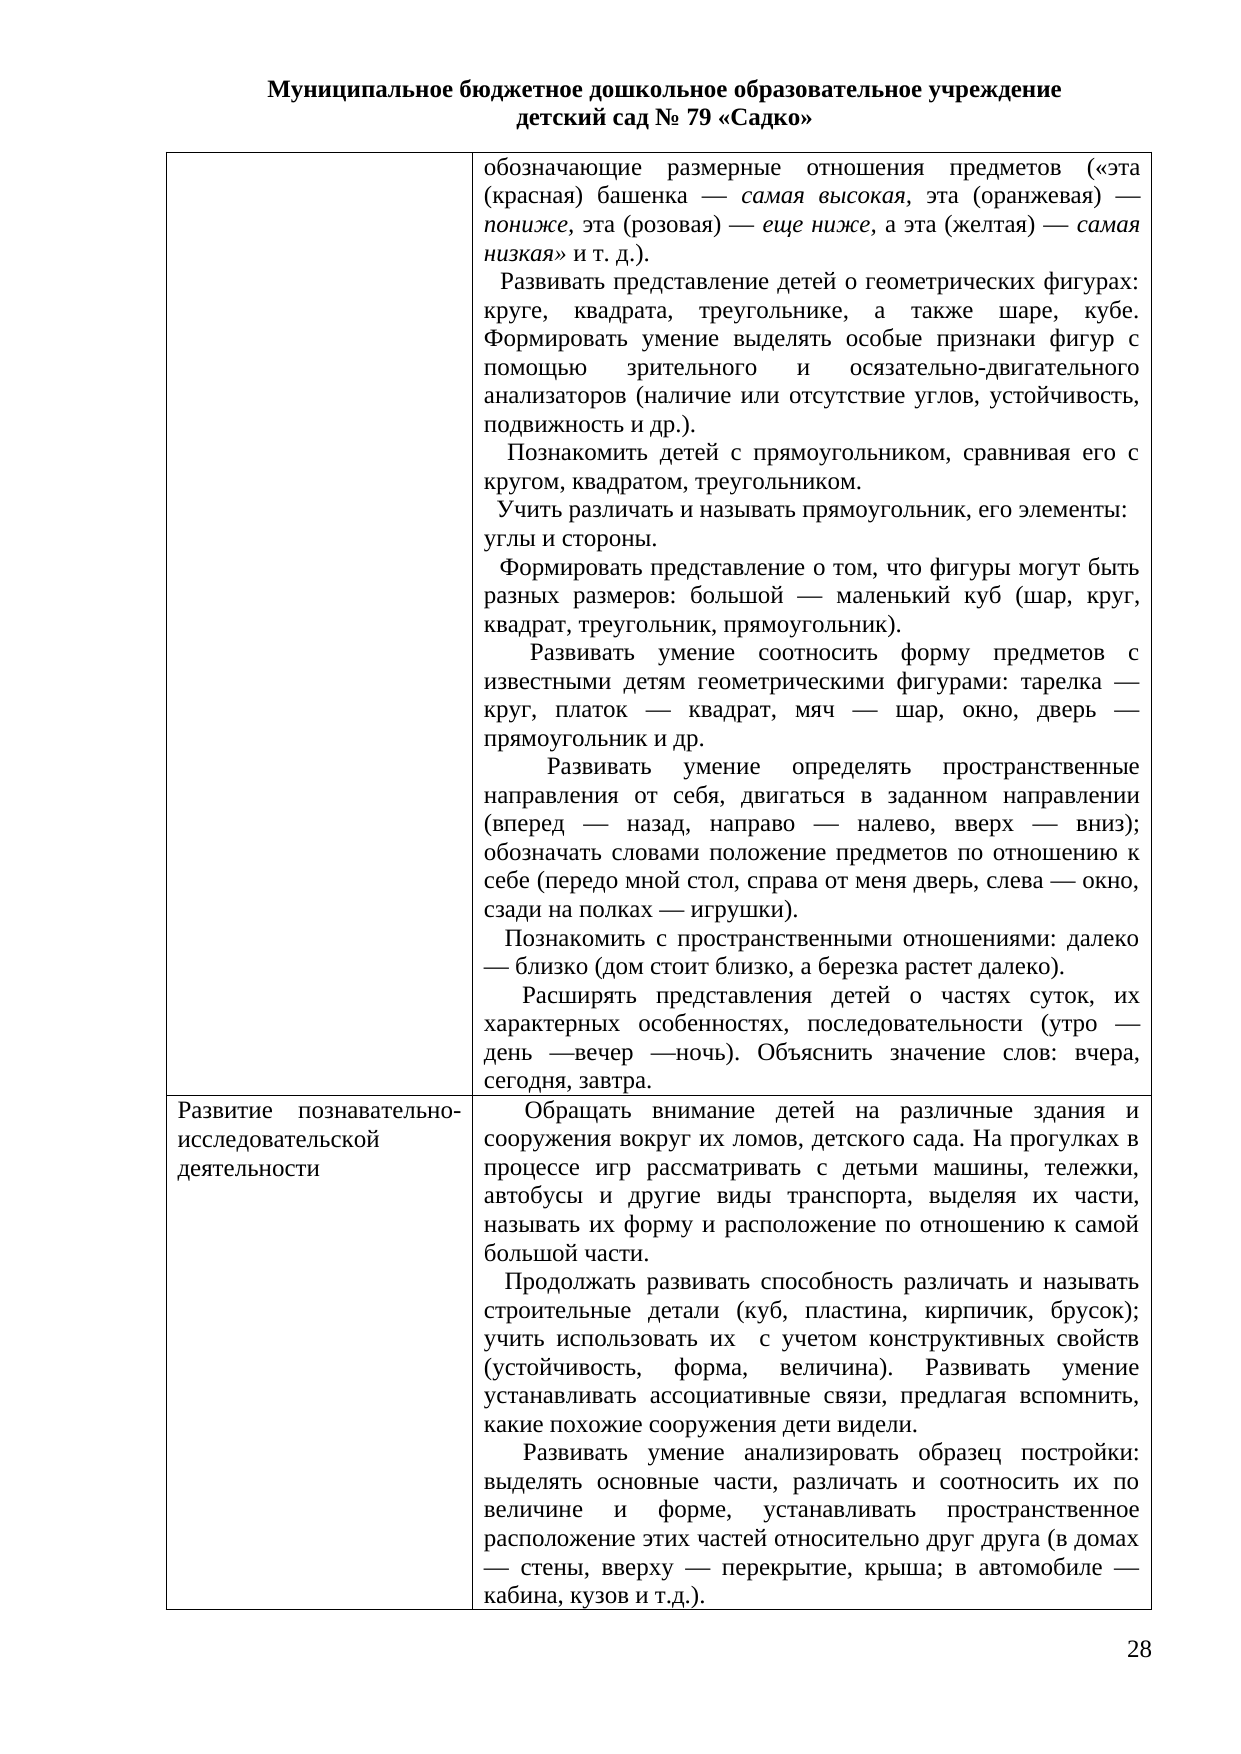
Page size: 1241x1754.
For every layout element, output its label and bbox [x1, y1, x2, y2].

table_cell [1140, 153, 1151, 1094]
table_cell [167, 153, 472, 1094]
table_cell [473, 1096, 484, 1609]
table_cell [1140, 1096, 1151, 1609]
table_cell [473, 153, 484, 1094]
table_cell [167, 1096, 472, 1609]
